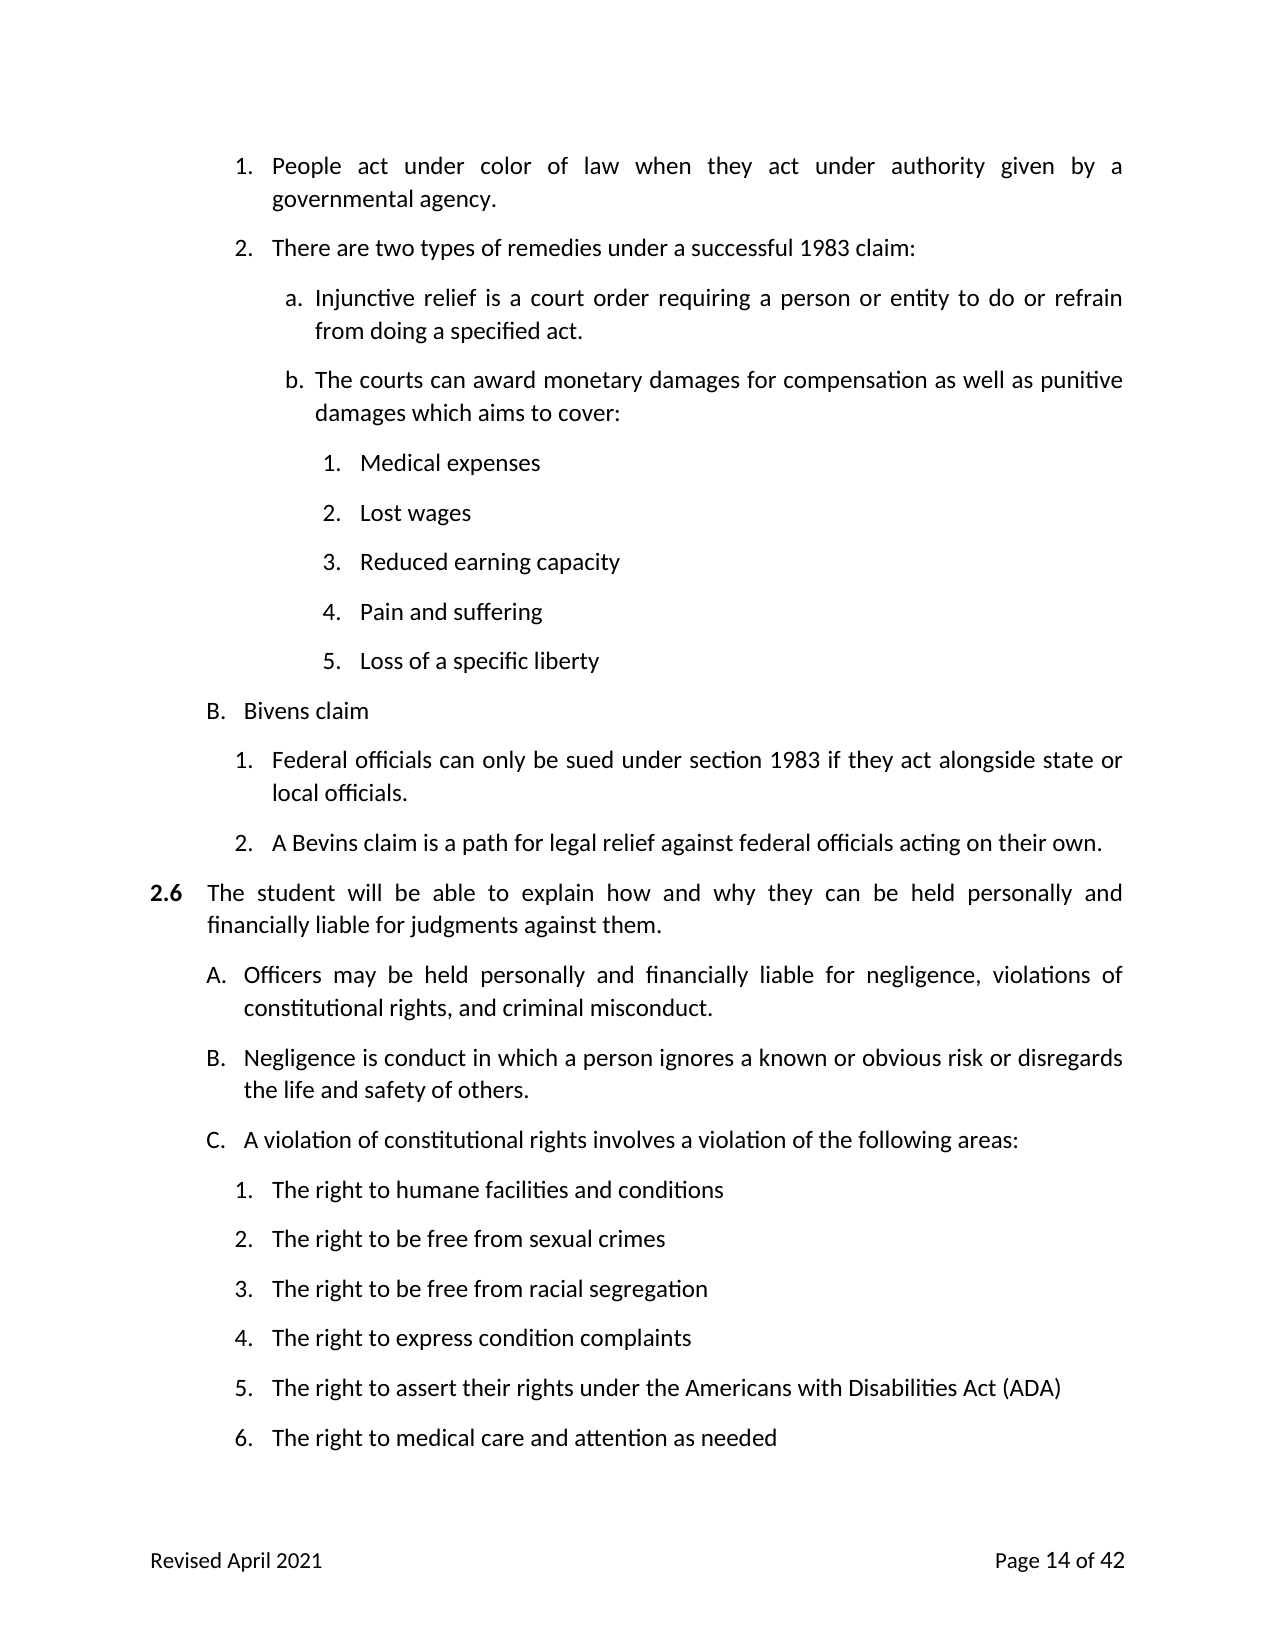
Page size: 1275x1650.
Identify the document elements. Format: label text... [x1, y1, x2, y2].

list Injunctive relief is a court order requiring a person or entity to do or refrain from doing a specified act. [285, 282, 1125, 346]
list Negligence is conduct in which a person ignores a known or obvious risk or disregards the life and safety of others. [206, 1042, 1125, 1105]
list People act under color of law when they act under authority given by a governmental agency. [234, 150, 1125, 213]
list Reduced earning capacity [322, 546, 1125, 577]
list The right to assert their rights under the Americans with Disabilities Act (ADA) [234, 1372, 1125, 1403]
list Officers may be held personally and financially liable for negligence, violations of constitutional rights, and criminal misconduct. [206, 959, 1125, 1023]
list The courts can award monetary damages for compensation as well as punitive damages which aims to cover: [285, 364, 1125, 428]
list The right to express condition complaints [234, 1322, 1125, 1353]
list Pain and suffering [322, 596, 1125, 626]
list The right to be free from racial segregation [234, 1273, 1125, 1303]
list Federal officials can only be sued under section 1983 if they act alongside state or local officials. [234, 744, 1125, 808]
list A Bevins claim is a path for legal relief against federal officials acting on their own. [234, 827, 1125, 858]
list Lost wages [322, 497, 1125, 527]
list There are two types of remedies under a successful 1983 claim: [234, 232, 1125, 263]
list Medical expenses [322, 447, 1125, 478]
list Bivens claim [206, 695, 1125, 726]
list Loss of a specific liberty [322, 645, 1125, 676]
list The right to medical care and attention as needed [234, 1422, 1125, 1452]
list A violation of constitutional rights involves a violation of the following areas: [206, 1124, 1125, 1155]
subtitle The student will be able to explain how and why they can be held personally and financially liable for judgments against them. [150, 877, 1125, 940]
list The right to be free from sexual crimes [234, 1223, 1125, 1254]
list The right to humane facilities and conditions [234, 1174, 1125, 1204]
